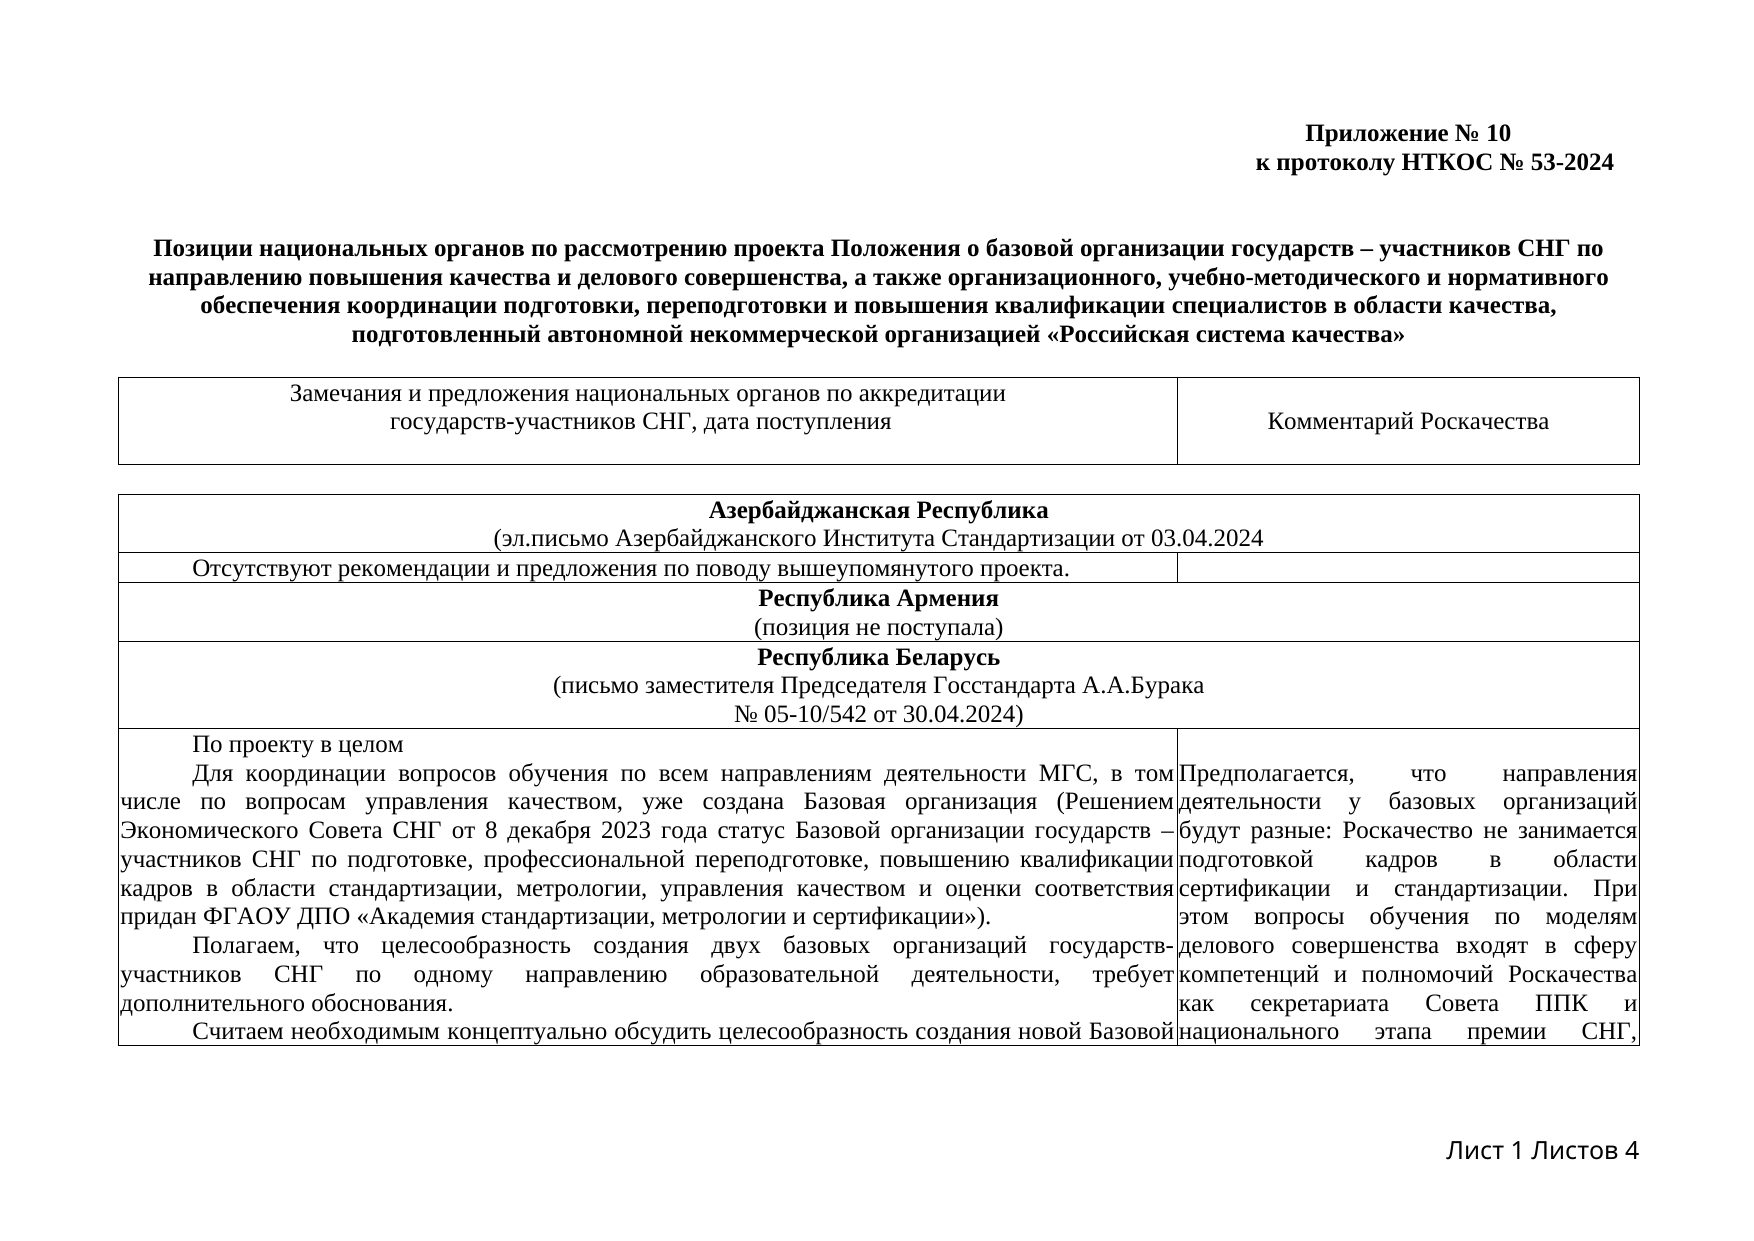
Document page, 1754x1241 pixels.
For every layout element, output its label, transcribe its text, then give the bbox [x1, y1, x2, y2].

text Приложение № 10 [118, 118, 1639, 147]
table_cell Республика Армения (позиция не поступала) [119, 583, 1639, 641]
table_header Азербайджанская Республика (эл.письмо Азербайджанского Института Стандартизации от 03.04.2024 [119, 495, 1639, 552]
table_cell Республика Беларусь (письмо заместителя Председателя Госстандарта А.А.Бурака № 05-10/542 от 30.04.2024) [119, 642, 1639, 728]
table_header Замечания и предложения национальных органов по аккредитации государств-участников СНГ, дата поступления [119, 378, 1177, 464]
table_header Комментарий Роскачества [1178, 378, 1639, 464]
table_cell Отсутствуют рекомендации и предложения по поводу вышеупомянутого проекта. [119, 553, 1177, 582]
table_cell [119, 729, 1177, 1045]
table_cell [1178, 729, 1639, 1045]
text к протоколу НТКОС № 53-2024 [118, 147, 1639, 176]
text Позиции национальных органов по рассмотрению проекта Положения о базовой организации государств – участников СНГ по направлению повышения качества и делового совершенства, а также организационного, учебно-методического и нормативного обеспечения координации подготовки, переподготовки и повышения квалификации специалистов в области качества, подготовленный автономной некоммерческой организацией «Российская система качества» [118, 233, 1639, 348]
table_cell [1178, 553, 1639, 582]
